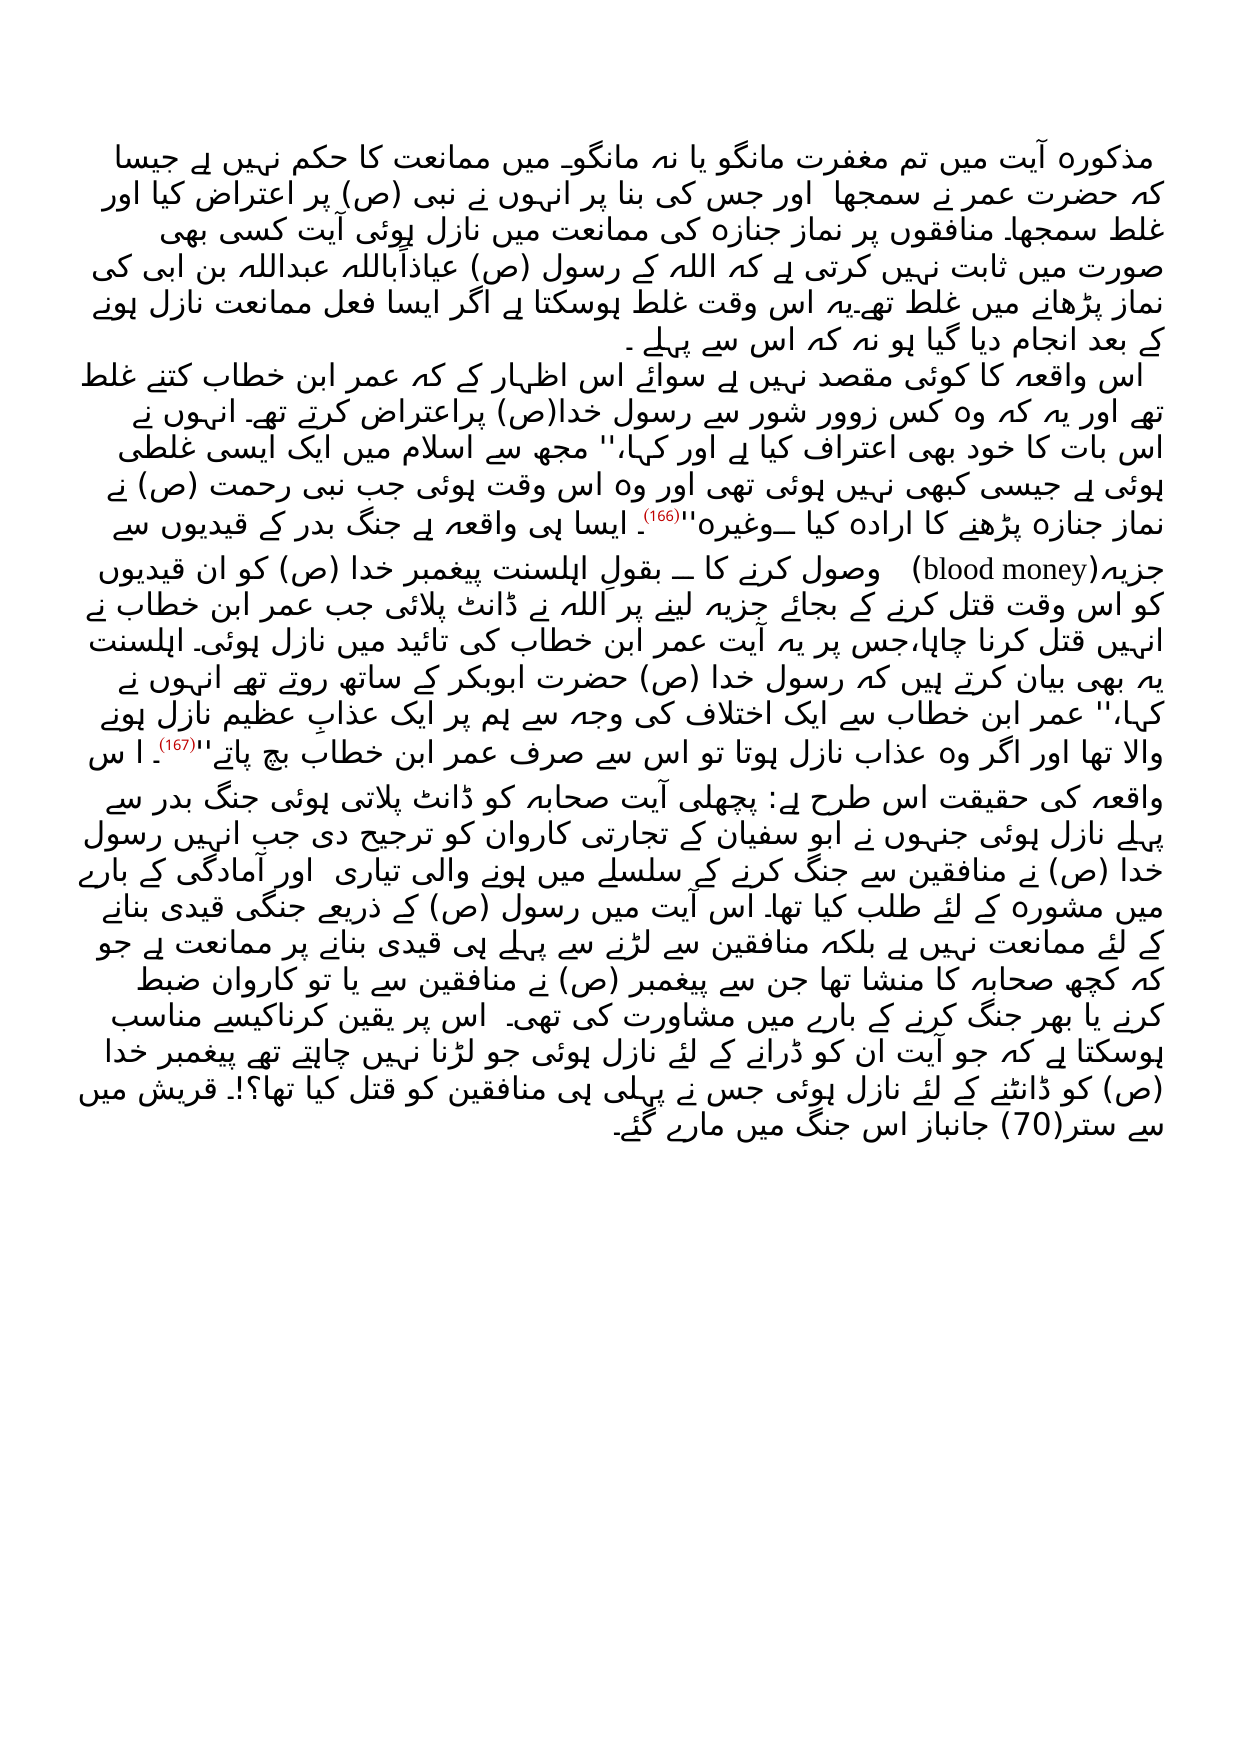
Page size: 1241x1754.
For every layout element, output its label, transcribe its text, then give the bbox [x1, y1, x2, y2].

text اس واقعہ کا کوئی مقصد نہیں ہے سوائے اس اظہار کے کہ عمر ابن خطاب کتنے غلط تھے اور یہ کہ وہ کس زوور شور سے رسول خدا(ص) پراعتراض کرتے تھے۔ انہوں نے اس بات کا خود بھی اعتراف کیا ہے اور کہا،'' مجھ سے اسلام میں ایک ایسی غلطی ہوئی ہے جیسی کبھی نہیں ہوئی تھی اور وہ اس وقت ہوئی جب نبی رحمت (ص) نے نماز جنازہ پڑھنے کا ارادہ کیا ۔۔۔۔وغیرہ''(166)۔ ایسا ہی واقعہ ہے جنگ بدر کے قیدیوں سے جزیہ(blood money) وصول کرنے کا ۔۔۔۔ بقولِ اہلسنت پیغمبر خدا (ص) کو ان قیدیوں کو اس وقت قتل کرنے کے بجائے جزیہ لینے پر اللہ نے ڈانٹ پلائی جب عمر ابن خطاب نے انہیں قتل کرنا چاہا،جس پر یہ آیت عمر ابن خطاب کی تائید میں نازل ہوئی۔ اہلسنت یہ بھی بیان کرتے ہیں کہ رسول خدا (ص) حضرت ابوبکر کے ساتھ روتے تھے انہوں نے کہا،'' عمر ابن خطاب سے ایک اختلاف کی وجہ سے ہم پر ایک عذابِ عظیم نازل ہونے والا تھا اور اگر وہ عذاب نازل ہوتا تو اس سے صرف عمر ابن خطاب بچ پاتے''(167)۔ ا س واقعہ کی حقیقت اس طرح ہے: پچھلی آیت صحابہ کو ڈانٹ پلاتی ہوئی جنگ بدر سے پہلے نازل ہوئی جنہوں نے ابو سفیان کے تجارتی کاروان کو ترجیح دی جب انہیں رسول خدا (ص) نے منافقین سے جنگ کرنے کے سلسلے میں ہونے والی تیاری اور آمادگی کے بارے میں مشورہ کے لئے طلب کیا تھا۔ اس آیت میں رسول (ص) کے ذریعے جنگی قیدی بنانے کے لئے ممانعت نہیں ہے بلکہ منافقین سے لڑنے سے پہلے ہی قیدی بنانے پر ممانعت ہے جو کہ کچھ صحابہ کا منشا تھا جن سے پیغمبر (ص) نے منافقین سے یا تو کاروان ضبط کرنے یا بھر جنگ کرنے کے بارے میں مشاورت کی تھی۔ اس پر یقین کرناکیسے مناسب ہوسکتا ہے کہ جو آیت ان کو ڈرانے کے لئے نازل ہوئی جو لڑنا نہیں چاہتے تھے پیغمبر خدا (ص) کو ڈانٹنے کے لئے نازل ہوئی جس نے پہلی ہی منافقین کو قتل کیا تھا؟!۔ قریش میں سے ستر(70) جانباز اس جنگ میں مارے گئے۔ [75, 357, 1165, 1143]
text مذکورہ آیت میں تم مغفرت مانگو یا نہ مانگو۔۔ میں ممانعت کا حکم نہیں ہے جیسا کہ حضرت عمر نے سمجھا اور جس کی بنا پر انہوں نے نبی (ص) پر اعتراض کیا اور غلط سمجھا۔ منافقوں پر نماز جنازہ کی ممانعت میں نازل ہوئی آیت کسی بھی صورت میں ثابت نہیں کرتی ہے کہ اللہ کے رسول (ص) عیاذاًباللہ عبداللہ بن ابی کی نماز پڑھانے میں غلط تھے۔یہ اس وقت غلط ہوسکتا ہے اگر ایسا فعل ممانعت نازل ہونے کے بعد انجام دیا گیا ہو نہ کہ اس سے پہلے ۔ [75, 139, 1165, 357]
